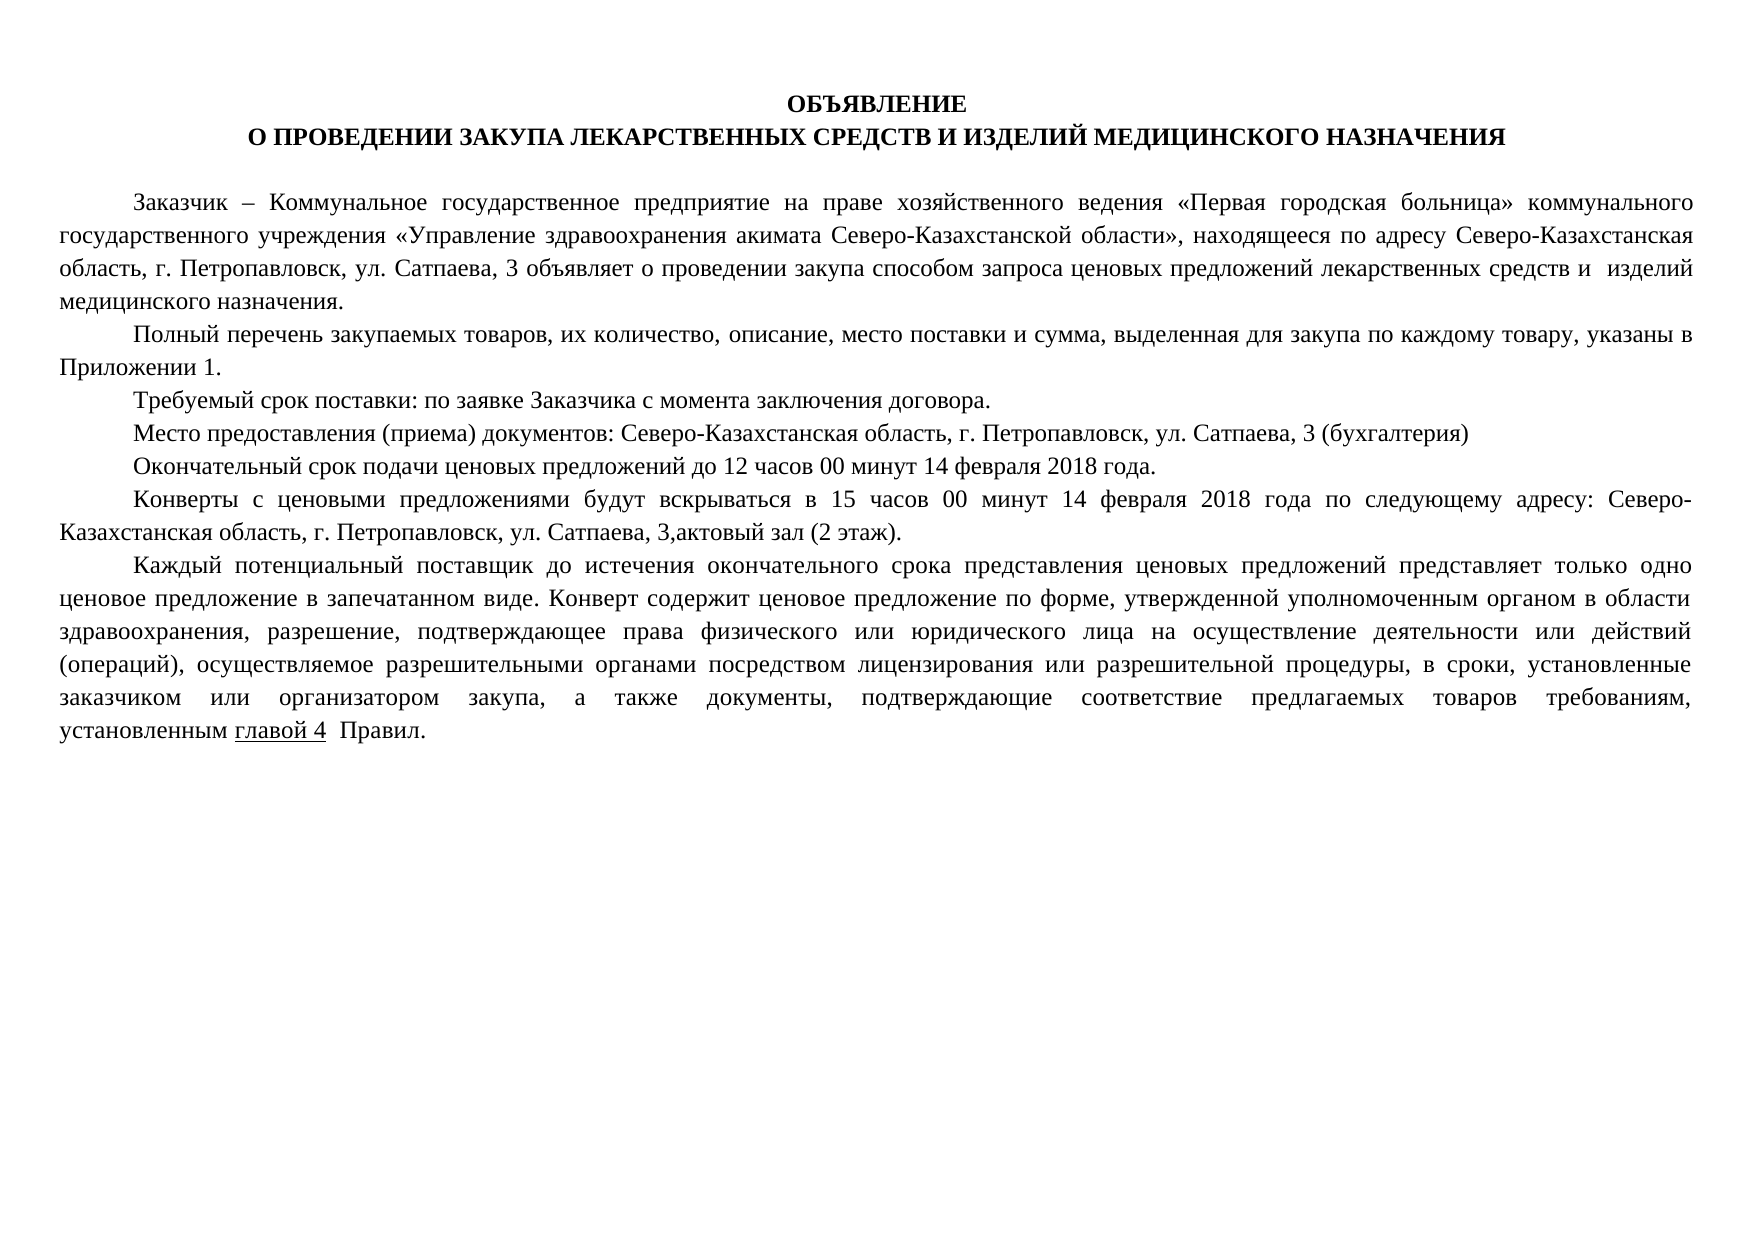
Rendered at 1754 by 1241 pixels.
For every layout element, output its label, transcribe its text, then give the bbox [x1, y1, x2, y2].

text Место предоставления (приема) документов: Северо-Казахстанская область, г. Петропавловск, ул. Сатпаева, 3 (бухгалтерия) [59, 418, 1695, 447]
text Заказчик – Коммунальное государственное предприятие на праве хозяйственного ведения «Первая городская больница» коммунального государственного учреждения «Управление здравоохранения акимата Северо-Казахстанской области», находящееся по адресу Северо-Казахстанская область, г. Петропавловск, ул. Сатпаева, 3 объявляет о проведении закупа способом запроса ценовых предложений лекарственных средств и изделий медицинского назначения. [59, 187, 1695, 315]
text ОБЪЯВЛЕНИЕ [59, 89, 1695, 117]
text Полный перечень закупаемых товаров, их количество, описание, место поставки и сумма, выделенная для закупа по каждому товару, указаны в Приложении 1. [59, 319, 1695, 381]
text Каждый потенциальный поставщик до истечения окончательного срока представления ценовых предложений представляет только одно ценовое предложение в запечатанном виде. Конверт содержит ценовое предложение по форме, утвержденной уполномоченным органом в области здравоохранения, разрешение, подтверждающее права физического или юридического лица на осуществление деятельности или действий (операций), осуществляемое разрешительными органами посредством лицензирования или разрешительной процедуры, в сроки, установленные заказчиком или организатором закупа, а также документы, подтверждающие соответствие предлагаемых товаров требованиям, установленным главой 4 Правил. [59, 550, 1695, 584]
text Конверты с ценовыми предложениями будут вскрываться в 15 часов 00 минут 14 февраля 2018 года по следующему адресу: Северо-Казахстанская область, г. Петропавловск, ул. Сатпаева, 3,актовый зал (2 этаж). [59, 484, 1695, 546]
text Окончательный срок подачи ценовых предложений до 12 часов 00 минут 14 февраля 2018 года. [59, 451, 1695, 480]
text О ПРОВЕДЕНИИ ЗАКУПА ЛЕКАРСТВЕННЫХ СРЕДСТВ И ИЗДЕЛИЙ МЕДИЦИНСКОГО НАЗНАЧЕНИЯ [59, 122, 1695, 150]
text Требуемый срок поставки: по заявке Заказчика с момента заключения договора. [59, 385, 1695, 414]
text Каждый потенциальный поставщик до истечения окончательного срока представления ценовых предложений представляет только одно ценовое предложение в запечатанном виде. Конверт содержит ценовое предложение по форме, утвержденной уполномоченным органом в области здравоохранения, разрешение, подтверждающее права физического или юридического лица на осуществление деятельности или действий (операций), осуществляемое разрешительными органами посредством лицензирования или разрешительной процедуры, в сроки, установленные заказчиком или организатором закупа, а также документы, подтверждающие соответствие предлагаемых товаров требованиям, установленным главой 4 Правил. [59, 711, 1695, 744]
